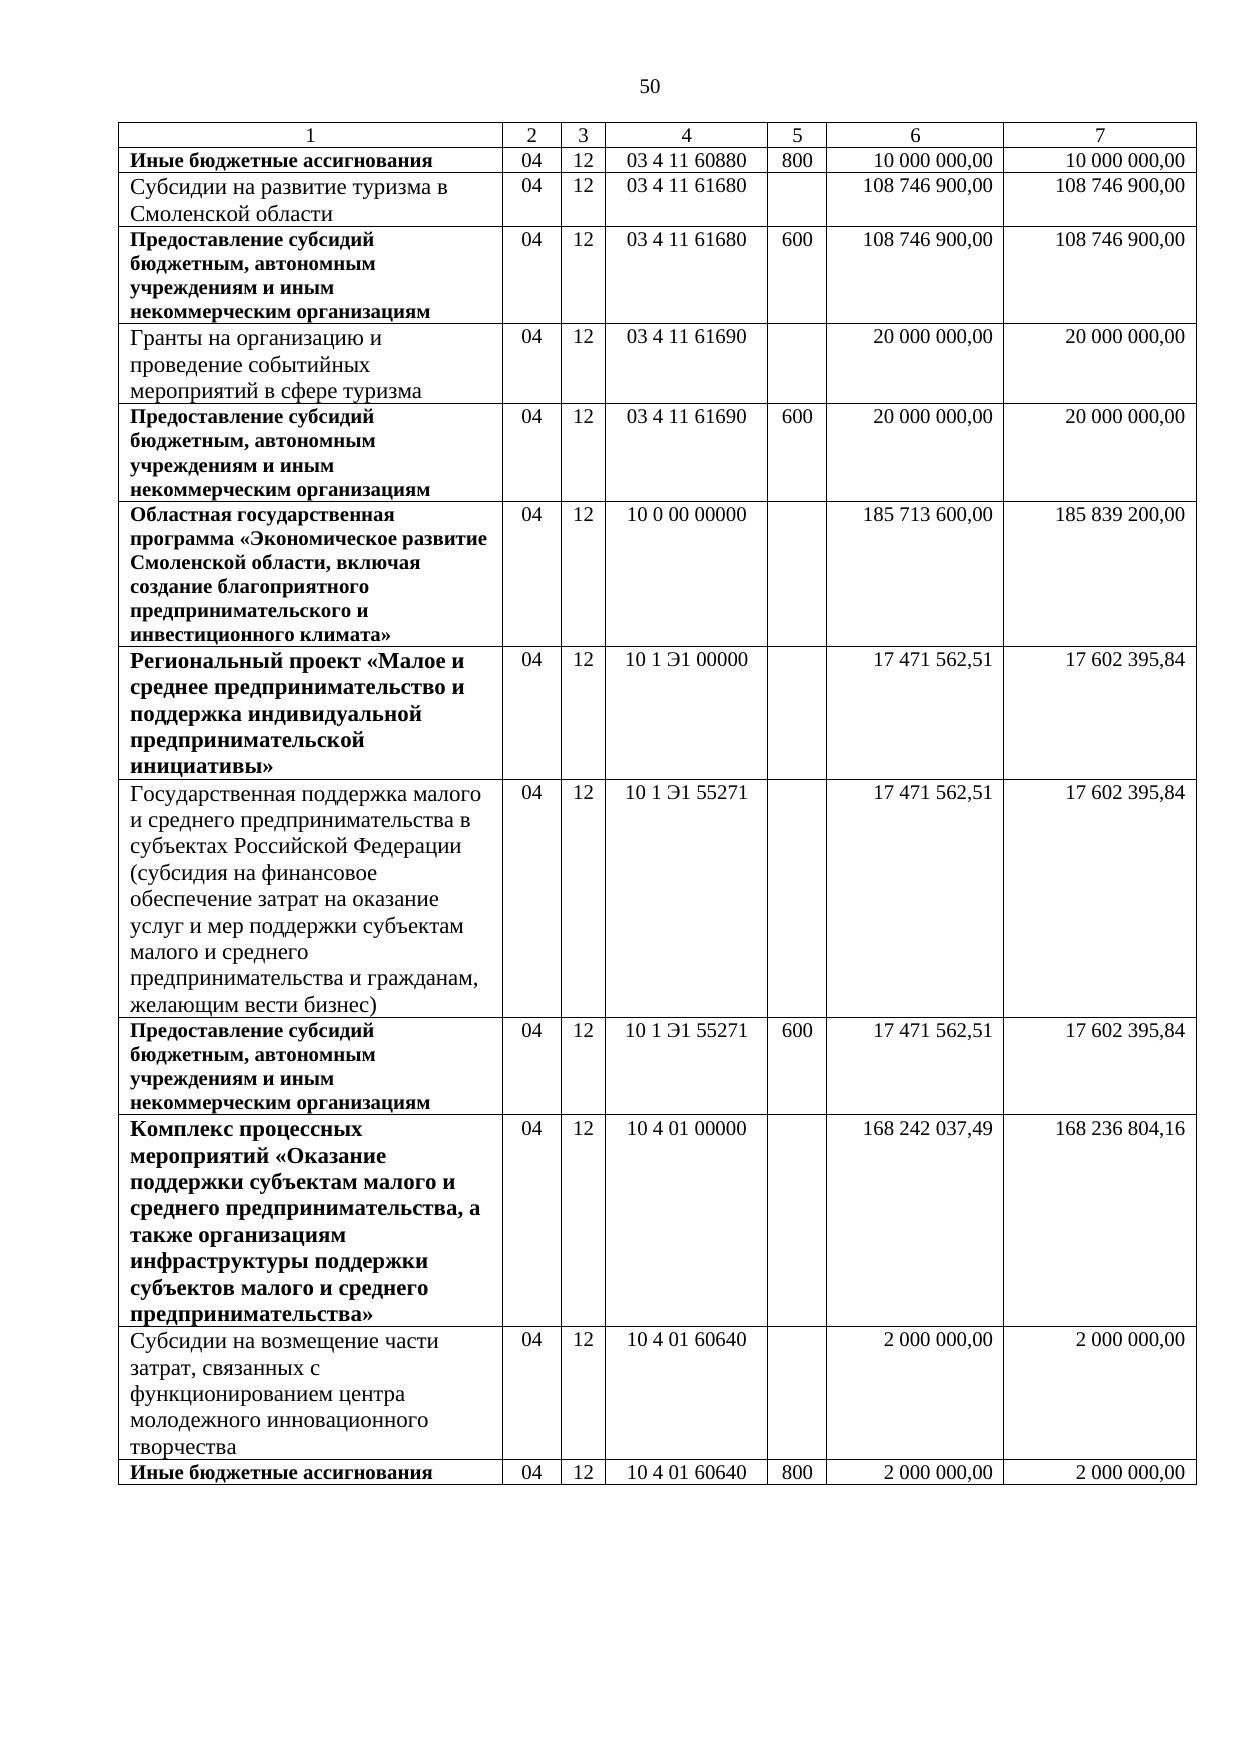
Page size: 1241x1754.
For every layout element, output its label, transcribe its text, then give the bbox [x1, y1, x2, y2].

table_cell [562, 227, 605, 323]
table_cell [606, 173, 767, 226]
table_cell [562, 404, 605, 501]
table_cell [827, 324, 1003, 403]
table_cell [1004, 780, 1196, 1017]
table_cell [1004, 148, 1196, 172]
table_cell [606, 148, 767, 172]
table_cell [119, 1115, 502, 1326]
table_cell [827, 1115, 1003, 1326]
table_header 3 [562, 123, 605, 147]
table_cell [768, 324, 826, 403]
table_header 6 [827, 123, 1003, 147]
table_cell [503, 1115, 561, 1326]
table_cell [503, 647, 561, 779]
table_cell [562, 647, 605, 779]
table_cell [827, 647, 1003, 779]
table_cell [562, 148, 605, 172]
table_header 7 [1004, 123, 1196, 147]
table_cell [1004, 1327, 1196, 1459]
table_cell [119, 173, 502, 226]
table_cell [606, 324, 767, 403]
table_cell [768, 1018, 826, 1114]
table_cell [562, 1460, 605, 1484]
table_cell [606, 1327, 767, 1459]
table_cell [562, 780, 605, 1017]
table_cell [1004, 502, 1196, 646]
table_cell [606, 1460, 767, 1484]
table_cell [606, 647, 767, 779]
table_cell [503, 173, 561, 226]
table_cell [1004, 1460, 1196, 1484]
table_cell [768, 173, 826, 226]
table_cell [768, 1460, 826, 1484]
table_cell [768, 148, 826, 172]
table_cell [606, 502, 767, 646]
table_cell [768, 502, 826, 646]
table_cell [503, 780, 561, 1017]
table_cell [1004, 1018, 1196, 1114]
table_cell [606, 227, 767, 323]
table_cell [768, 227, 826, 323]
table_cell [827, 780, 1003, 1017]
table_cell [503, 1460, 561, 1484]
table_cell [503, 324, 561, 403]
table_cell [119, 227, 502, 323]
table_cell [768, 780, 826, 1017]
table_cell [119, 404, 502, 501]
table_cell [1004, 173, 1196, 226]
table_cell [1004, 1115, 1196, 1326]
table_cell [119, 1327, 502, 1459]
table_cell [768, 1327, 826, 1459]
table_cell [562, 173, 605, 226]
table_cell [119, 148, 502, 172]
table_header 4 [606, 123, 767, 147]
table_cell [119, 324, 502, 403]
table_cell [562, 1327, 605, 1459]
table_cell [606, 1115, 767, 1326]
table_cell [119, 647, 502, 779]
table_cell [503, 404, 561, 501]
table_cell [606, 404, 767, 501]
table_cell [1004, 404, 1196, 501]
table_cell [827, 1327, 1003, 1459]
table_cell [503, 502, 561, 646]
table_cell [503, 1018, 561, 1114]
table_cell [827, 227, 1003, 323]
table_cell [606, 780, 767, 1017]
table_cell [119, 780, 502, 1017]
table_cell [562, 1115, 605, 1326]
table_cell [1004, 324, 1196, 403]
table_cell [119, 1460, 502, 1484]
table_header 1 [119, 123, 502, 147]
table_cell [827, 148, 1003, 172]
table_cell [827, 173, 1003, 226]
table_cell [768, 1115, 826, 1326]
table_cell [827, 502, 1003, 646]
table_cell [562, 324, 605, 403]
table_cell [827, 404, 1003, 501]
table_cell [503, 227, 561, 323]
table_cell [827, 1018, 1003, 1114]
table_header 5 [768, 123, 826, 147]
table_header 2 [503, 123, 561, 147]
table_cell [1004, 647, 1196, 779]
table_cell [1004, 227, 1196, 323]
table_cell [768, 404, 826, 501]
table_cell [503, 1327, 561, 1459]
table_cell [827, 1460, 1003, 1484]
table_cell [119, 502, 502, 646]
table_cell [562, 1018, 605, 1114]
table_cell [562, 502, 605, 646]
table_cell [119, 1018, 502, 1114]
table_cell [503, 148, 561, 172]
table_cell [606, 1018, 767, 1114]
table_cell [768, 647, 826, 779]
